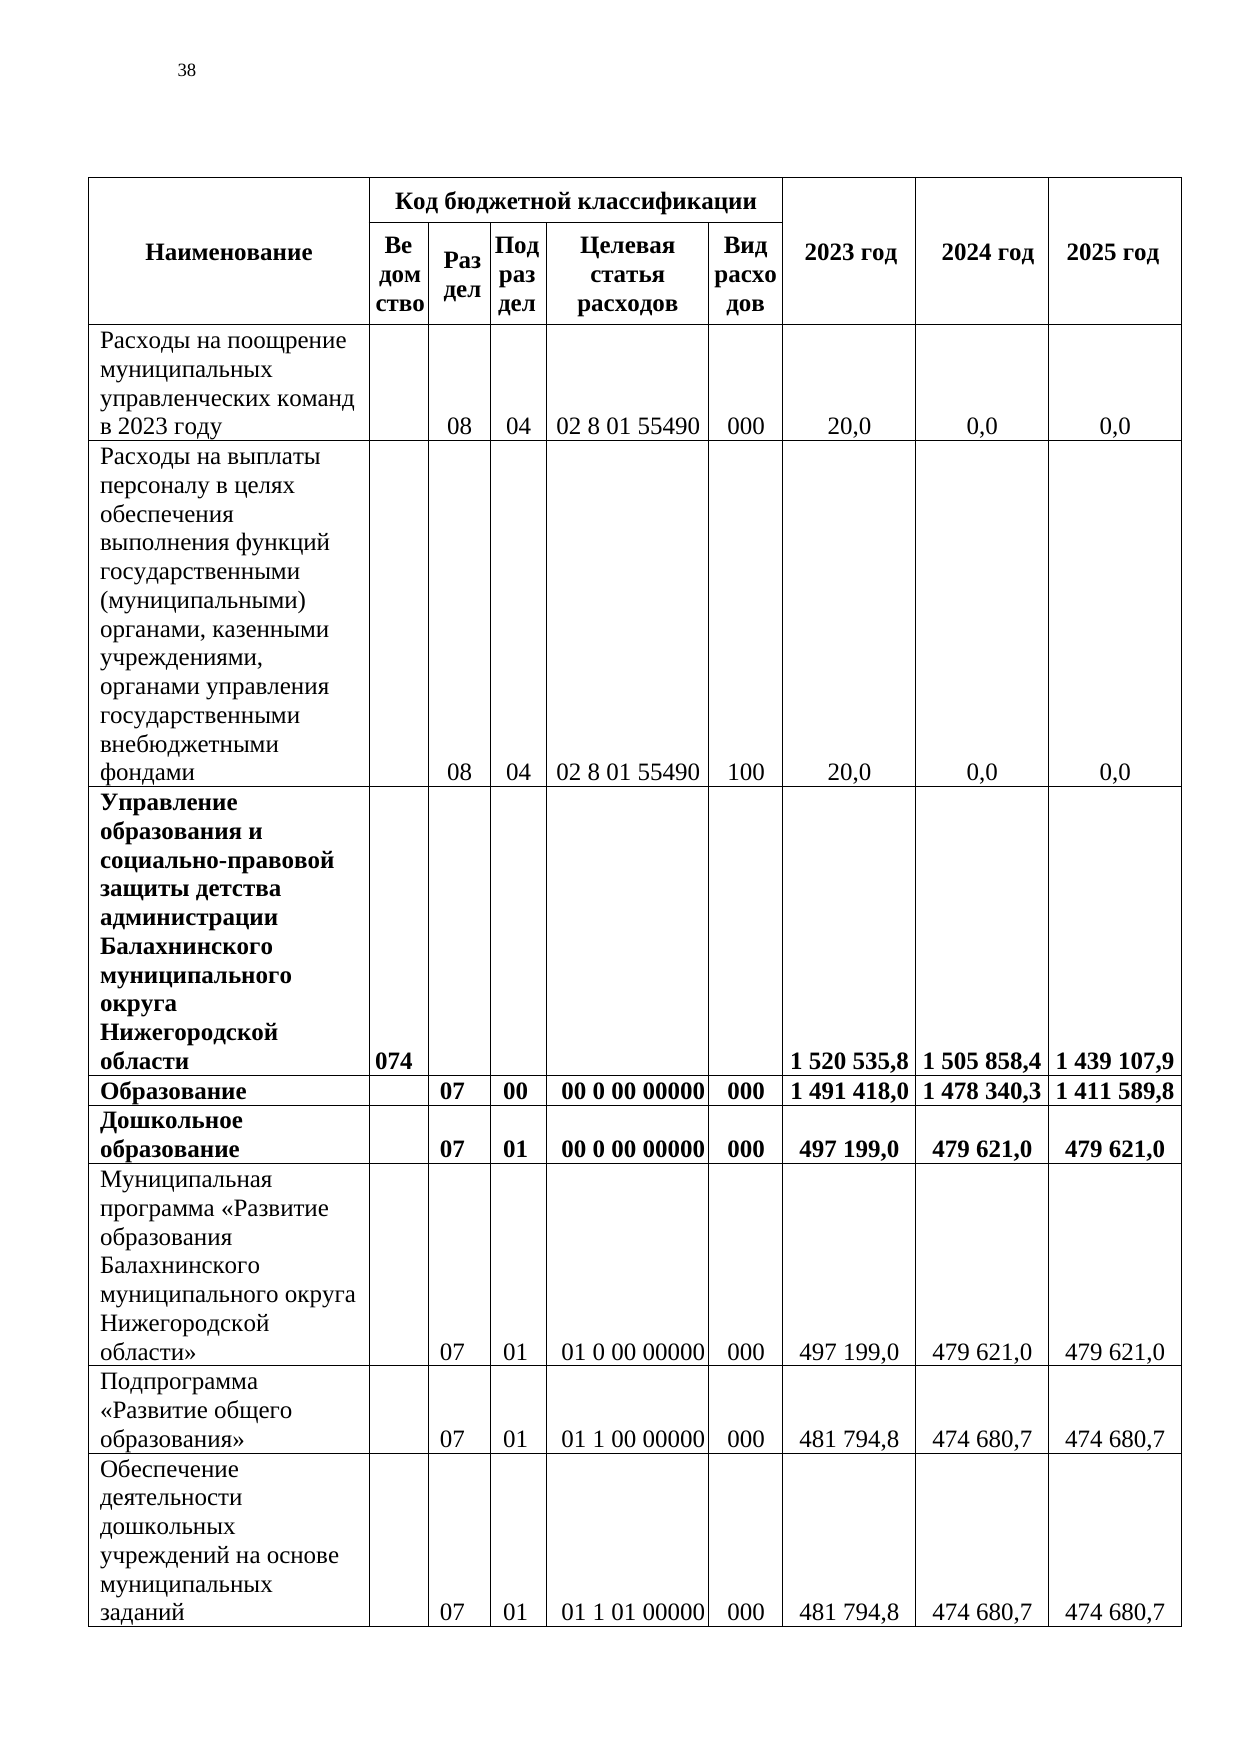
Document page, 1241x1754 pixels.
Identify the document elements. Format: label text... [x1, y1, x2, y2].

table_cell 000 [709, 1164, 782, 1365]
table_cell Подраз дел [491, 223, 546, 324]
table_cell 000 [709, 1076, 782, 1104]
table_header 2024 год [916, 178, 1048, 324]
table_cell 0,0 [1049, 441, 1181, 786]
table_cell 000 [709, 1106, 782, 1163]
table_cell 01 [491, 1454, 546, 1626]
table_cell 1 505 858,4 [916, 787, 1048, 1075]
table_cell Образование [89, 1076, 369, 1104]
table_cell 474 680,7 [1049, 1366, 1181, 1453]
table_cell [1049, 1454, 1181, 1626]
table_header Код бюджетной классификации [370, 178, 782, 222]
table_cell 07 [429, 1076, 490, 1104]
table_cell 474 680,7 [916, 1366, 1048, 1453]
table_header 2023 год [783, 178, 915, 324]
table_cell 497 199,0 [783, 1106, 915, 1163]
table_cell 00 0 00 00000 [547, 1076, 708, 1104]
table_cell Вид расхо дов [709, 223, 782, 324]
table_cell 00 [491, 1076, 546, 1104]
table_cell 479 621,0 [1049, 1164, 1181, 1365]
table_cell [370, 1076, 428, 1104]
table_cell [370, 325, 428, 440]
table_cell 07 [429, 1164, 490, 1365]
table_cell 20,0 [783, 325, 915, 440]
table_cell 00 0 00 00000 [547, 1106, 708, 1163]
table_cell [429, 787, 490, 1075]
table_cell Ве дом ство [370, 223, 428, 324]
table_cell [370, 1164, 428, 1365]
table_cell 04 [491, 325, 546, 440]
table_cell 000 [709, 1454, 782, 1626]
table_cell 01 [491, 1106, 546, 1163]
table_cell [370, 1454, 428, 1626]
table_cell [547, 787, 708, 1075]
table_cell Дошкольное образование [89, 1106, 369, 1163]
table_cell 20,0 [783, 441, 915, 786]
table_cell 01 0 00 00000 [547, 1164, 708, 1365]
table_cell 0,0 [916, 441, 1048, 786]
table_header 2025 год [1049, 178, 1181, 324]
table_cell Обеспечение деятельности дошкольных учреждений на основе муниципальных заданий [89, 1454, 369, 1626]
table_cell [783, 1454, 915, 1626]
table_cell 1 491 418,0 [783, 1076, 915, 1104]
table_cell 0,0 [1049, 325, 1181, 440]
table_cell [370, 1106, 428, 1163]
table_cell 1 439 107,9 [1049, 787, 1181, 1075]
table_cell 02 8 01 55490 [547, 441, 708, 786]
table_cell 481 794,8 [783, 1366, 915, 1453]
table_header Наименование [89, 178, 369, 324]
table_cell Раз дел [429, 223, 490, 324]
table_cell 074 [370, 787, 428, 1075]
table_cell 01 [491, 1164, 546, 1365]
table_cell 1 520 535,8 [783, 787, 915, 1075]
table_cell 04 [491, 441, 546, 786]
table_cell 1 411 589,8 [1049, 1076, 1181, 1104]
table_cell 07 [429, 1106, 490, 1163]
table_cell 07 [429, 1454, 490, 1626]
table_cell [370, 441, 428, 786]
table_cell 100 [709, 441, 782, 786]
table_cell 0,0 [916, 325, 1048, 440]
table_cell Муниципальная программа «Развитие образования Балахнинского муниципального округа Нижегородской области» [89, 1164, 369, 1365]
table_cell 01 [491, 1366, 546, 1453]
table_cell 08 [429, 325, 490, 440]
table_cell 01 1 01 00000 [547, 1454, 708, 1626]
table_cell 000 [709, 325, 782, 440]
table_cell [709, 787, 782, 1075]
table_cell 479 621,0 [916, 1164, 1048, 1365]
table_cell Управление образования и социально-правовой защиты детства администрации Балахнинского муниципального округа Нижегородской области [89, 787, 369, 1075]
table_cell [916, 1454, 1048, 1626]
table_cell 479 621,0 [1049, 1106, 1181, 1163]
table_cell Расходы на выплаты персоналу в целях обеспечения выполнения функций государственными (муниципальными) органами, казенными учреждениями, органами управления государственными внебюджетными фондами [89, 441, 369, 786]
table_cell 000 [709, 1366, 782, 1453]
table_cell Целевая статья расходов [547, 223, 708, 324]
table_cell 08 [429, 441, 490, 786]
table_cell 01 1 00 00000 [547, 1366, 708, 1453]
table_cell 07 [429, 1366, 490, 1453]
table_cell Подпрограмма «Развитие общего образования» [89, 1366, 369, 1453]
table_cell [370, 1366, 428, 1453]
table_cell 1 478 340,3 [916, 1076, 1048, 1104]
table_cell 479 621,0 [916, 1106, 1048, 1163]
table_cell Расходы на поощрение муниципальных управленческих команд в 2023 году [89, 325, 369, 440]
table_cell 02 8 01 55490 [547, 325, 708, 440]
table_cell [491, 787, 546, 1075]
table_cell 497 199,0 [783, 1164, 915, 1365]
